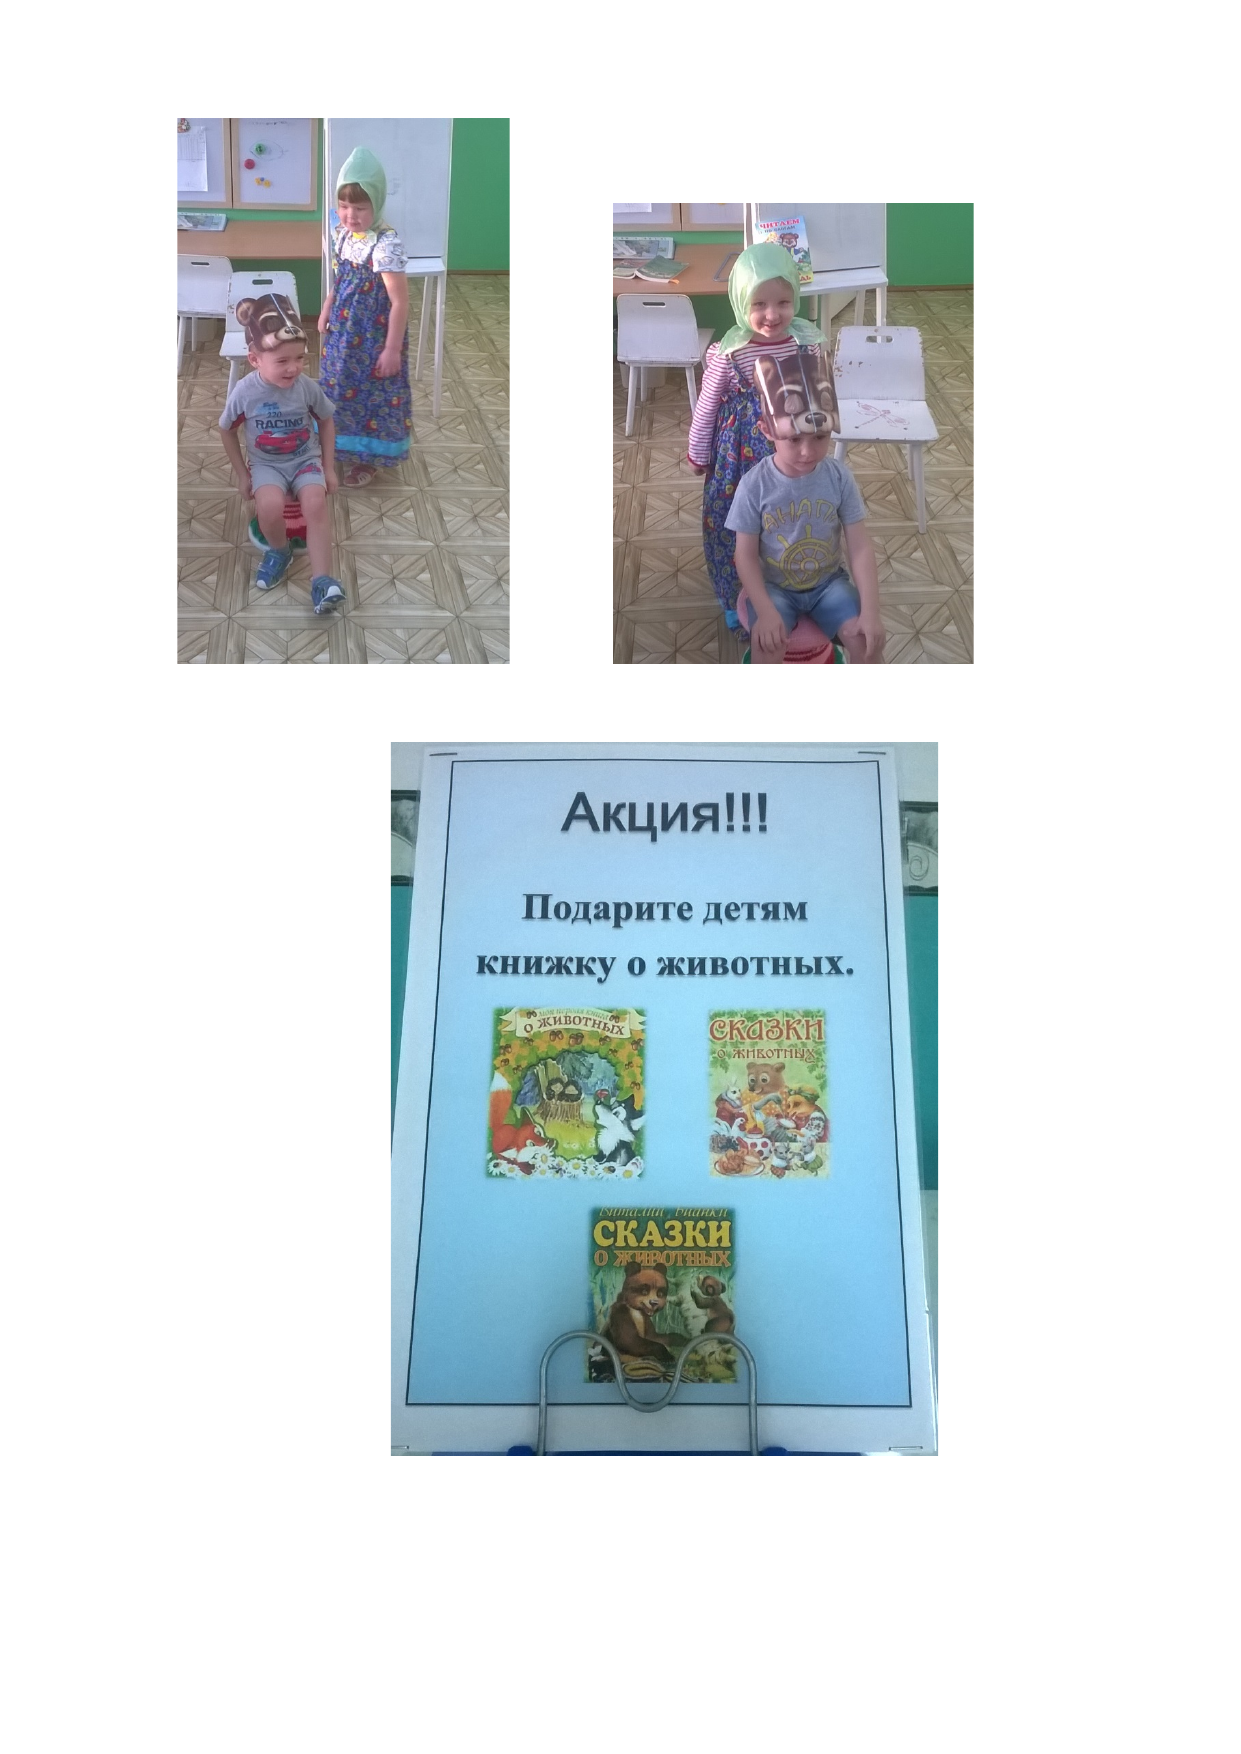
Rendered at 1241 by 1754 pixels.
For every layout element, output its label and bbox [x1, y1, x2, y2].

picture [613, 203, 974, 664]
picture [390, 742, 939, 1456]
picture [177, 118, 510, 664]
